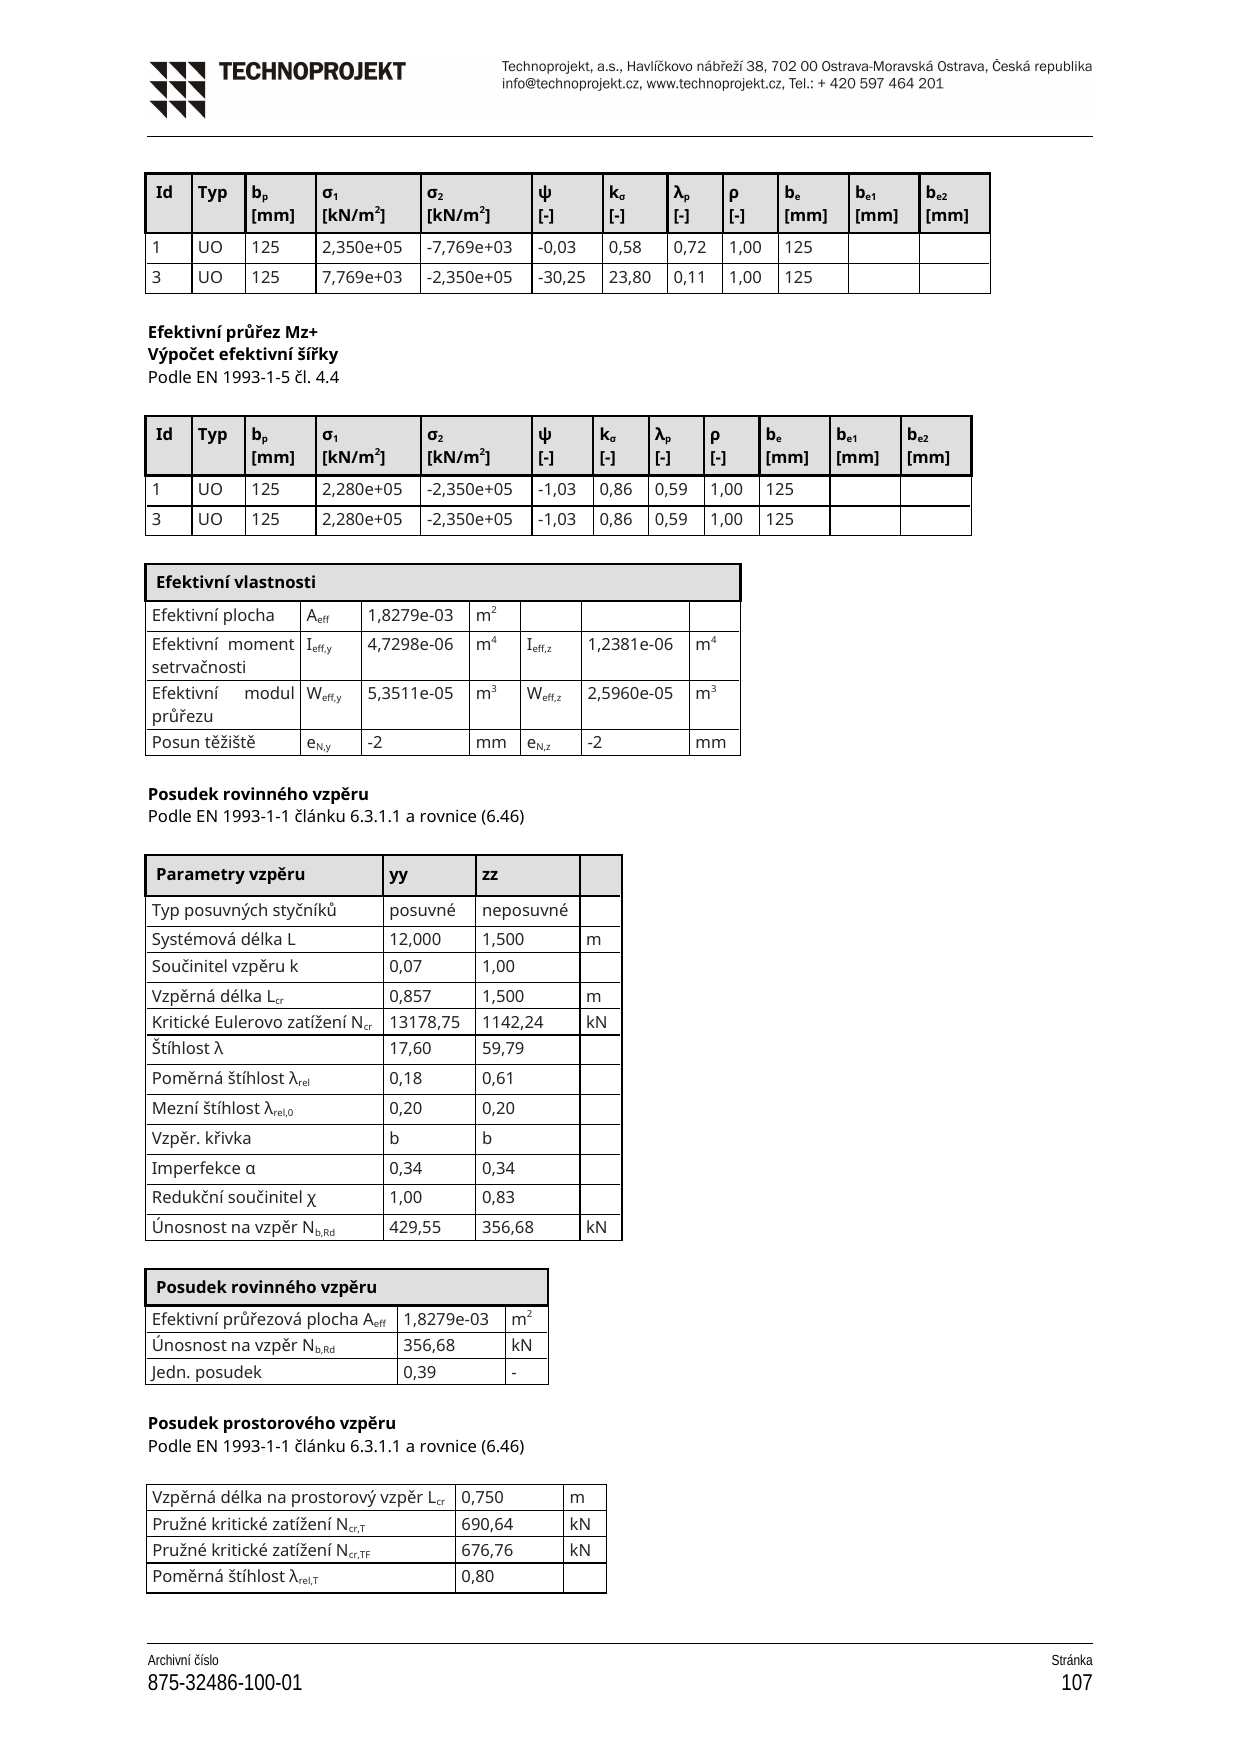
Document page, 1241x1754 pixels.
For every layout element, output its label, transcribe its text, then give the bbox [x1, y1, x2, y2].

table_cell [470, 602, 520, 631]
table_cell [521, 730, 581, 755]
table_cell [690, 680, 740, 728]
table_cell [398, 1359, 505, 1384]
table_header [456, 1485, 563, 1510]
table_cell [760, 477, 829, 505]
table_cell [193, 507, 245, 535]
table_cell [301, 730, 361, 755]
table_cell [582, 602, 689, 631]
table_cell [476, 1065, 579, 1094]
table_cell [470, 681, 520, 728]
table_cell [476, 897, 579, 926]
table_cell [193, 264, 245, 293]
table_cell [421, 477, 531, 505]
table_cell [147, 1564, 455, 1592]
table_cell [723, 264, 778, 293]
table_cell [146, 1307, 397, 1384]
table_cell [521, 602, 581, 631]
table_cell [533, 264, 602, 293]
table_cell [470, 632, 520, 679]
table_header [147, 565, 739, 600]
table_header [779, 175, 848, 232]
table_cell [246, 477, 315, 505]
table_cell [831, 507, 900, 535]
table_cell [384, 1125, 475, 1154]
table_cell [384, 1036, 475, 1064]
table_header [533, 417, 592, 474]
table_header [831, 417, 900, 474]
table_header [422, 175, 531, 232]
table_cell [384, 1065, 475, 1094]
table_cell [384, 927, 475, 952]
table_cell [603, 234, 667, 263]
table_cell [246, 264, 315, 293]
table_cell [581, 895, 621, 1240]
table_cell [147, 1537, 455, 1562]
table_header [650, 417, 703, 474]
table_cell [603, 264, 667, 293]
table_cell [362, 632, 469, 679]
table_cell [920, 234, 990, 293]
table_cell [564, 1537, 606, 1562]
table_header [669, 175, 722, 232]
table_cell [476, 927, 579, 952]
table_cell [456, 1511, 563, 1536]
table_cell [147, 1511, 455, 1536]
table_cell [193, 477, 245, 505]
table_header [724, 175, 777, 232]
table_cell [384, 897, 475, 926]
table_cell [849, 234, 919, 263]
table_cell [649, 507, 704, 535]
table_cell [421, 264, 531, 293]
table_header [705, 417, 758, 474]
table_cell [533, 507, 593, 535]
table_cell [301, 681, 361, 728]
text Posudek rovinného vzpěru [148, 782, 1093, 805]
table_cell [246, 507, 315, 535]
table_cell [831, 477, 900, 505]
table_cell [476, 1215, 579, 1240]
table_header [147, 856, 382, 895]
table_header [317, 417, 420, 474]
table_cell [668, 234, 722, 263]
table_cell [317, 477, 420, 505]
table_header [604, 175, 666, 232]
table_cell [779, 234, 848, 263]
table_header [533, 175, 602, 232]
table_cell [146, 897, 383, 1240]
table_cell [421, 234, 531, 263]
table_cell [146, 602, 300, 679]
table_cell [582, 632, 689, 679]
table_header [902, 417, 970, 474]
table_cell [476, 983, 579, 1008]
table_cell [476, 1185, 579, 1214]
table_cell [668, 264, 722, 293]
text Podle EN 1993-1-1 článku 6.3.1.1 a rovnice (6.46) [148, 805, 1093, 828]
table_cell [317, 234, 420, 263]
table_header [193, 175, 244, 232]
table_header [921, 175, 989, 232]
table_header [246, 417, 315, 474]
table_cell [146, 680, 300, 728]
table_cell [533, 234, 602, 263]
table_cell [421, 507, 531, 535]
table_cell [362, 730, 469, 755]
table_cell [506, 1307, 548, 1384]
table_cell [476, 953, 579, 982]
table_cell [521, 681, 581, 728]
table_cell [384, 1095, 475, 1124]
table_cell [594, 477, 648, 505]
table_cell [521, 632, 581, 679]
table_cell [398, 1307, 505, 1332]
picture [148, 59, 1092, 120]
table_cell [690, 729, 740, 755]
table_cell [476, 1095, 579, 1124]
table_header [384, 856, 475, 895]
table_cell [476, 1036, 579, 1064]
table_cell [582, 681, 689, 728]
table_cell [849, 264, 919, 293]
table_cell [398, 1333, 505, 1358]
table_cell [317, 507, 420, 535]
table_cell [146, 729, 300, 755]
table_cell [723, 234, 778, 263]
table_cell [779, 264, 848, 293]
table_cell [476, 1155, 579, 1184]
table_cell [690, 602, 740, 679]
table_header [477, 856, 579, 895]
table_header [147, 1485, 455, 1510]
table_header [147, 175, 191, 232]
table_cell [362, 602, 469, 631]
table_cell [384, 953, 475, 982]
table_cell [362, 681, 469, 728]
text Podle EN 1993-1-1 článku 6.3.1.1 a rovnice (6.46) [148, 1434, 1093, 1457]
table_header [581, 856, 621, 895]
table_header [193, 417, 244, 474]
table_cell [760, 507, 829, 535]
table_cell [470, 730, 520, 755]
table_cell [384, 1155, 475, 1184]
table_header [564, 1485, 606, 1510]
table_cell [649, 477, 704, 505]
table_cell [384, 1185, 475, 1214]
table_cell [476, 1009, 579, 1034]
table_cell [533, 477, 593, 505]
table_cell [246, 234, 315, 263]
text Podle EN 1993-1-5 čl. 4.4 [148, 366, 1093, 388]
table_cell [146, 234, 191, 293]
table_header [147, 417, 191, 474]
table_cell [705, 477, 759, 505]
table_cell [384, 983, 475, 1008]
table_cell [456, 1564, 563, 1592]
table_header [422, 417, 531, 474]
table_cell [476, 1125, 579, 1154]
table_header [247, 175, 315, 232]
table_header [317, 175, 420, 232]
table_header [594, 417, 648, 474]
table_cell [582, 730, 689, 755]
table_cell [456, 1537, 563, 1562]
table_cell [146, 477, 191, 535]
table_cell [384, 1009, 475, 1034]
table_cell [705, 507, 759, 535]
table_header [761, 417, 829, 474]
text Posudek prostorového vzpěru [148, 1412, 1093, 1434]
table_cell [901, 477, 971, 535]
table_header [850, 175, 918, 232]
text Efektivní průřez Mz+ [148, 320, 1093, 343]
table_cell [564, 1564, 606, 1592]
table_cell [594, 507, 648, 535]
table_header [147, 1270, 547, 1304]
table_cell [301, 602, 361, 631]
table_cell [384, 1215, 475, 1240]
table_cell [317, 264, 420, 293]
text Výpočet efektivní šířky [148, 343, 1093, 366]
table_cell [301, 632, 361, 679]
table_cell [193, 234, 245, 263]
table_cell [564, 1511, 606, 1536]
